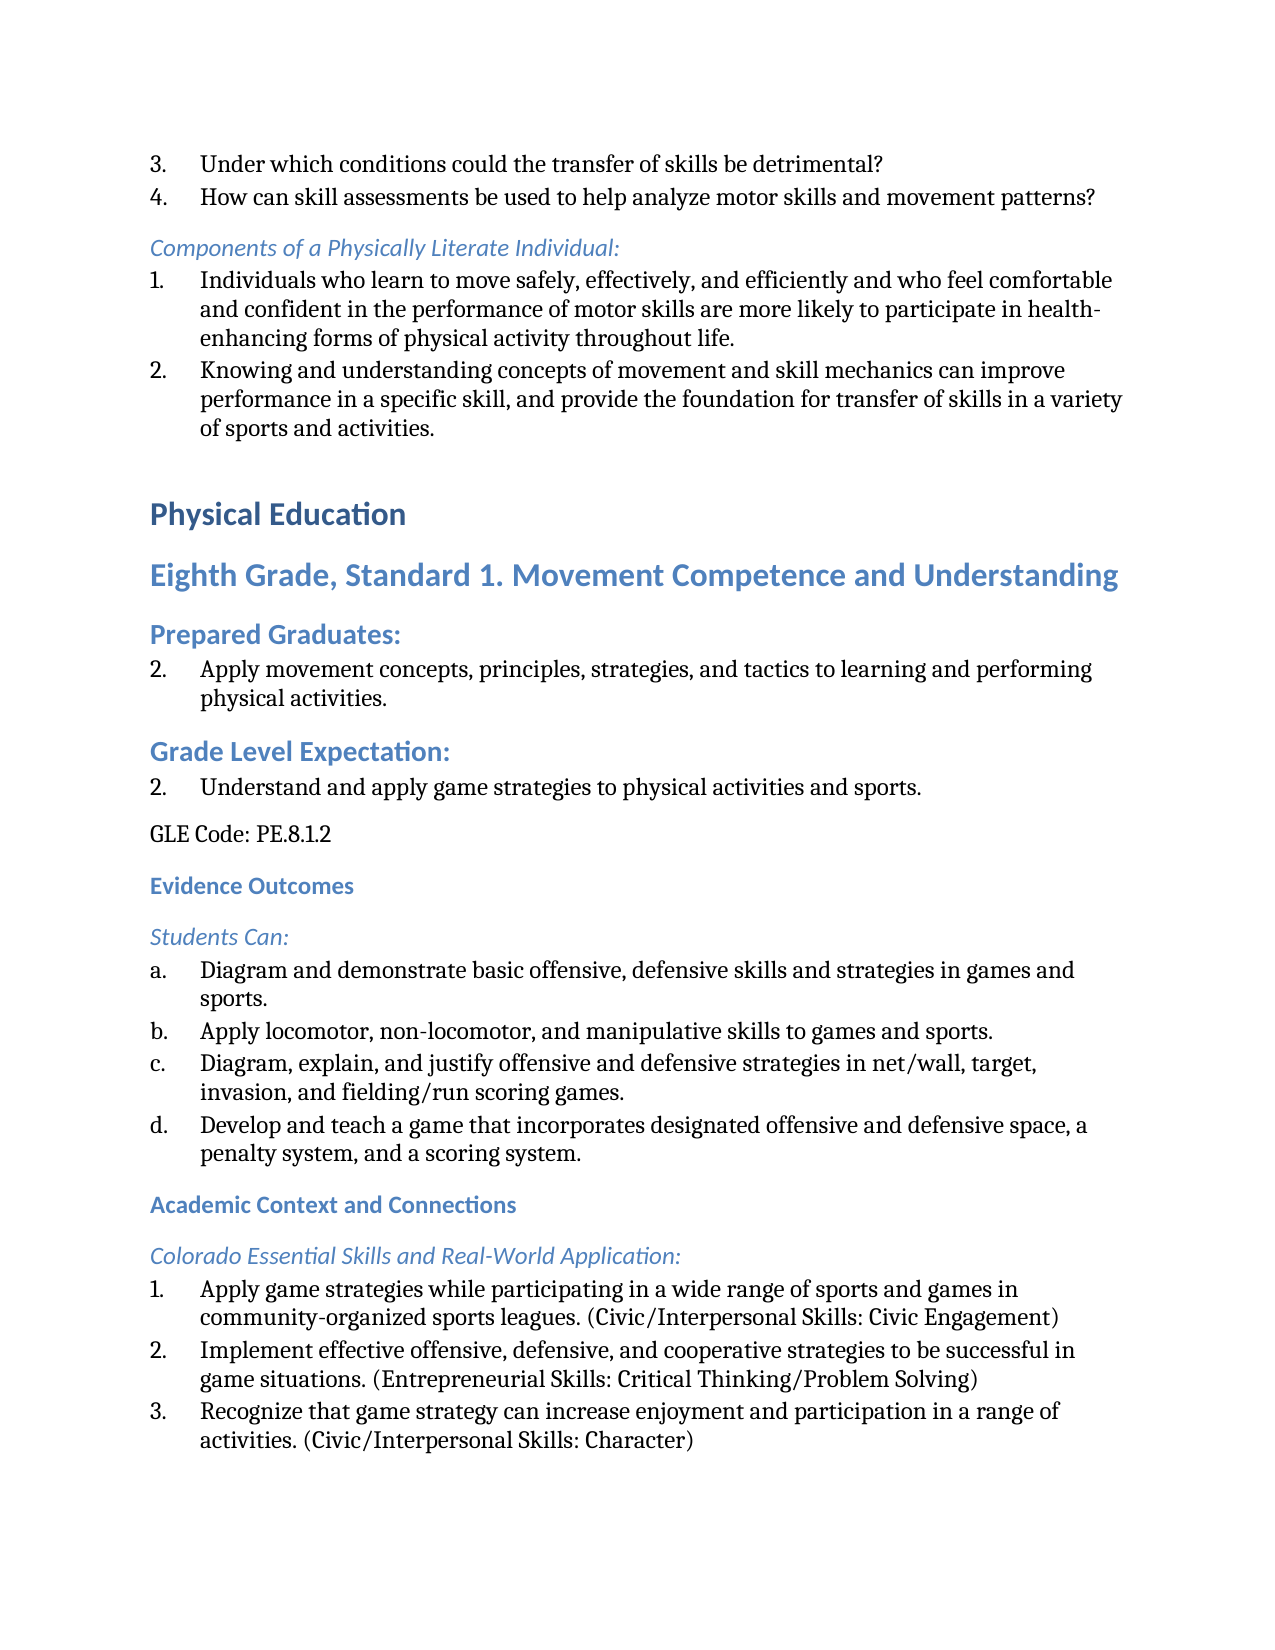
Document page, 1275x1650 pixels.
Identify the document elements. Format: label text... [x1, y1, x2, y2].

list Recognize that game strategy can increase enjoyment and participation in a range of activities. (Civic/Interpersonal Skills: Character) [150, 1397, 1125, 1454]
list Knowing and understanding concepts of movement and skill mechanics can improve performance in a specific skill, and provide the foundation for transfer of skills in a variety of sports and activities. [150, 356, 1125, 443]
subtitle Colorado Essential Skills and Real-World Application: [150, 1240, 1125, 1271]
list Apply game strategies while participating in a wide range of sports and games in community-organized sports leagues. (Civic/Interpersonal Skills: Civic Engagement) [150, 1274, 1125, 1332]
list Diagram, explain, and justify offensive and defensive strategies in net/wall, target, invasion, and fielding/run scoring games. [150, 1049, 1125, 1107]
text GLE Code: PE.8.1.2 [150, 820, 1125, 849]
subtitle Evidence Outcomes [150, 870, 1125, 900]
list Apply movement concepts, principles, strategies, and tactics to learning and performing physical activities. [150, 655, 1125, 713]
subtitle Grade Level Expectation: [150, 733, 1125, 769]
subtitle Physical Education [150, 493, 1125, 533]
list Under which conditions could the transfer of skills be detrimental? [150, 150, 1125, 179]
subtitle Eighth Grade, Standard 1. Movement Competence and Understanding [150, 554, 1125, 595]
subtitle Academic Context and Connections [150, 1189, 1125, 1219]
subtitle Components of a Physically Literate Individual: [150, 232, 1125, 263]
list Apply locomotor, non-locomotor, and manipulative skills to games and sports. [150, 1017, 1125, 1046]
list Implement effective offensive, defensive, and cooperative strategies to be successful in game situations. (Entrepreneurial Skills: Critical Thinking/Problem Solving) [150, 1336, 1125, 1393]
list Develop and teach a game that incorporates designated offensive and defensive space, a penalty system, and a scoring system. [150, 1111, 1125, 1168]
list Understand and apply game strategies to physical activities and sports. [150, 773, 1125, 802]
subtitle Students Can: [150, 921, 1125, 952]
list Diagram and demonstrate basic offensive, defensive skills and strategies in games and sports. [150, 956, 1125, 1013]
list Individuals who learn to move safely, effectively, and efficiently and who feel comfortable and confident in the performance of motor skills are more likely to participate in health-enhancing forms of physical activity throughout life. [150, 266, 1125, 353]
subtitle Prepared Graduates: [150, 616, 1125, 651]
list How can skill assessments be used to help analyze motor skills and movement patterns? [150, 182, 1125, 211]
